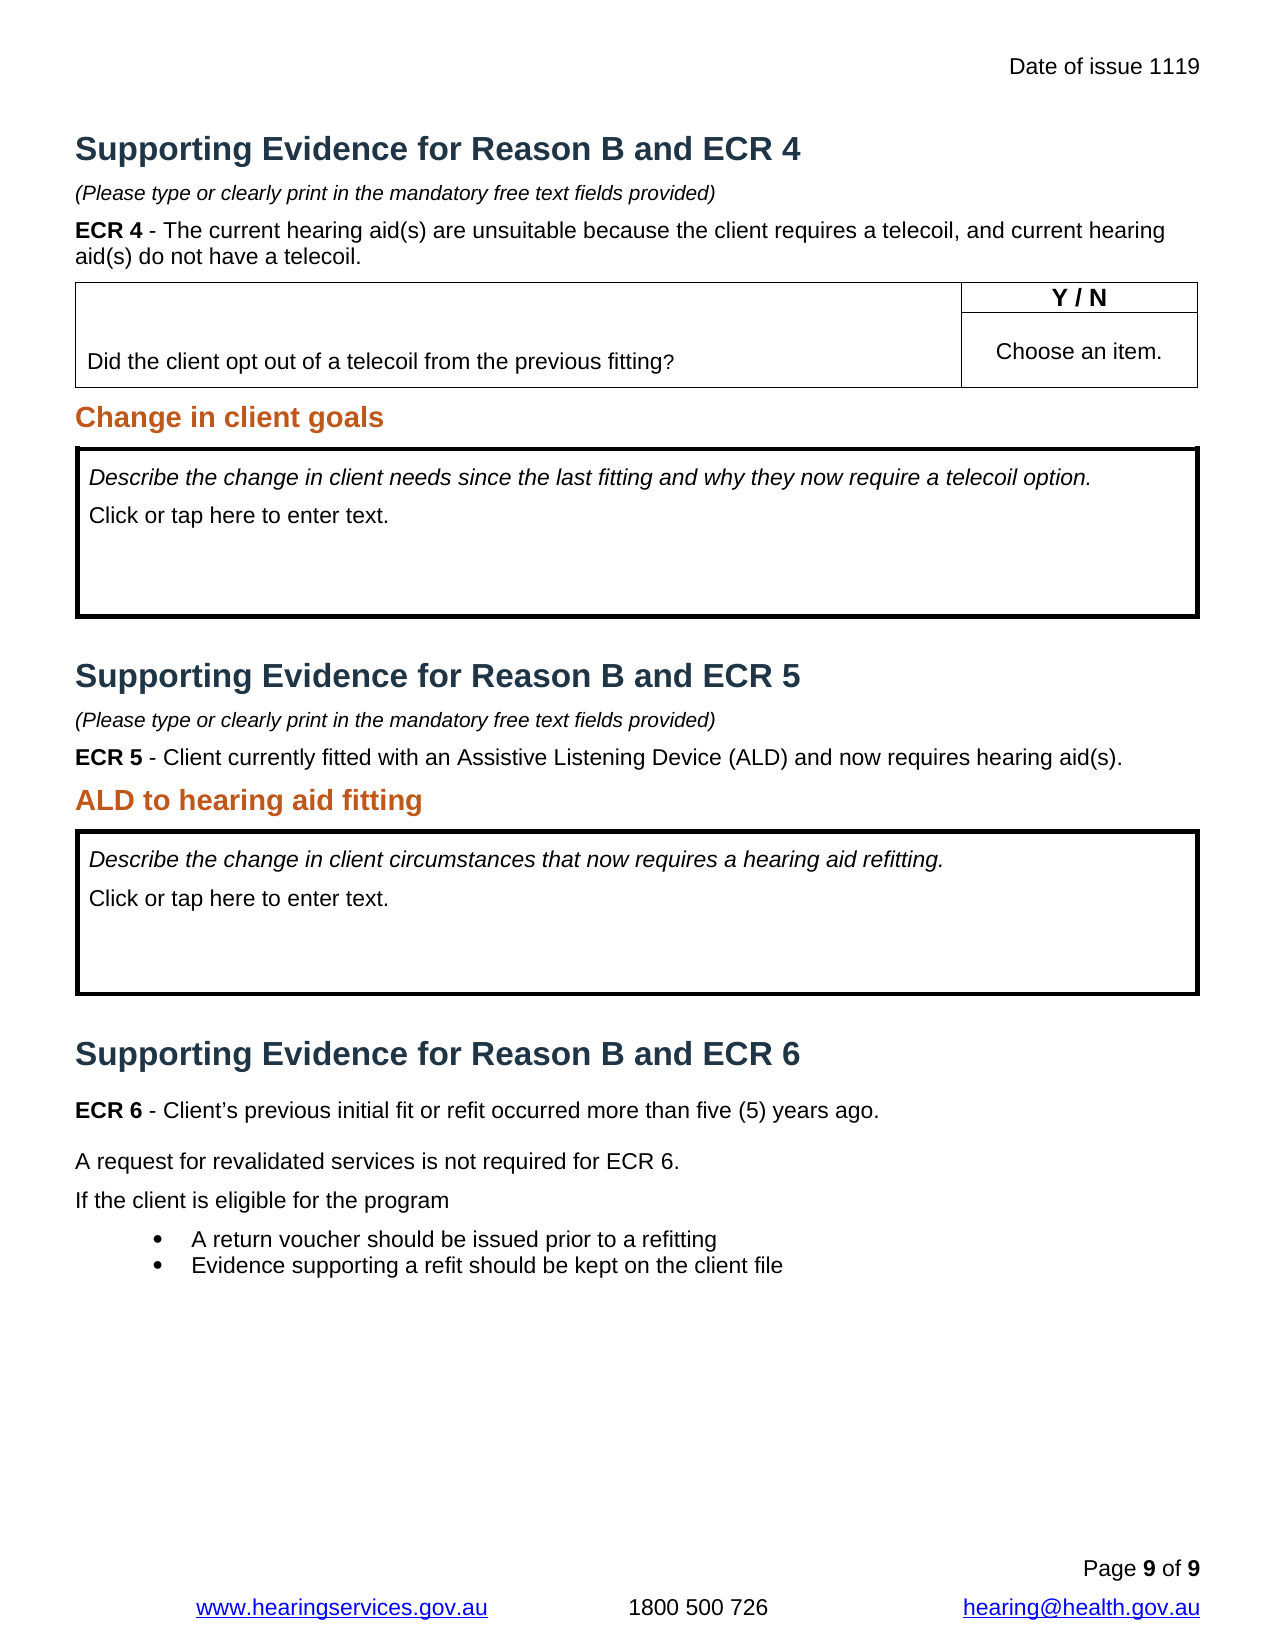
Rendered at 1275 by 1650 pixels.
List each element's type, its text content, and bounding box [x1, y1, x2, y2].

text ALD to hearing aid fitting [75, 783, 1200, 816]
text Change in client goals [75, 400, 1200, 434]
table_header Describe the change in client needs since the last fitting and why they now require a telecoil option. [80, 451, 1195, 614]
text A request for revalidated services is not required for ECR 6. [75, 1148, 1200, 1175]
text Supporting Evidence for Reason B and ECR 4 [75, 129, 1200, 168]
text ECR 5 - Client currently fitted with an Assistive Listening Device (ALD) and now requires hearing aid(s). [75, 744, 1200, 770]
list Evidence supporting a refit should be kept on the client file [153, 1252, 1200, 1279]
list A return voucher should be issued prior to a refitting [153, 1226, 1200, 1252]
text ECR 6 - Client’s previous initial fit or refit occurred more than five (5) years ago. [75, 1097, 1200, 1123]
text If the client is eligible for the program [75, 1187, 1200, 1213]
text (Please type or clearly print in the mandatory free text fields provided) [75, 180, 1200, 204]
table_header Describe the change in client circumstances that now requires a hearing aid refitting. [80, 834, 1195, 991]
text Supporting Evidence for Reason B and ECR 6 [75, 1033, 1200, 1072]
table_header Y / N [962, 283, 1197, 312]
table_header Did the client opt out of a telecoil from the previous fitting? [76, 283, 961, 387]
text Supporting Evidence for Reason B and ECR 5 [75, 657, 1200, 695]
text (Please type or clearly print in the mandatory free text fields provided) [75, 707, 1200, 731]
text ECR 4 - The current hearing aid(s) are unsuitable because the client requires a telecoil, and current hearing aid(s) do not have a telecoil. [75, 217, 1200, 269]
